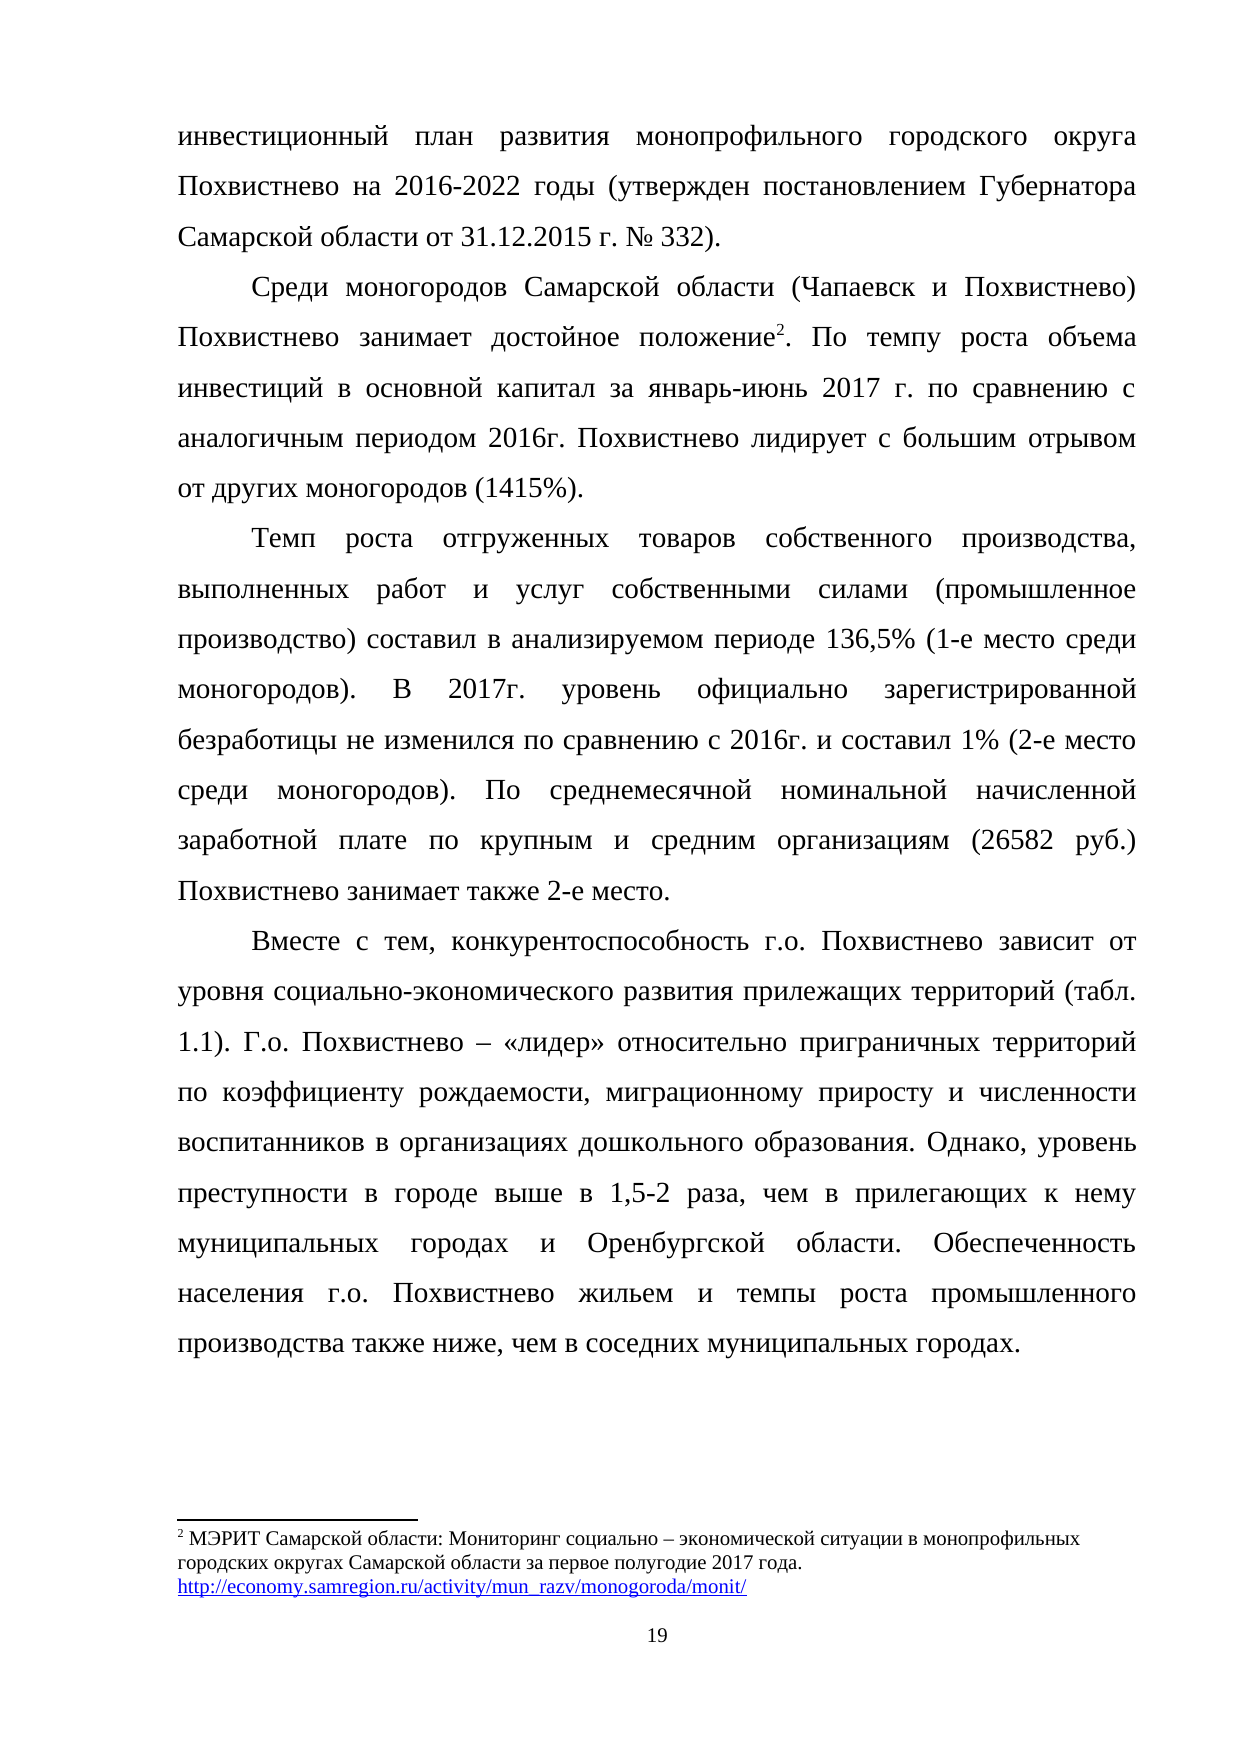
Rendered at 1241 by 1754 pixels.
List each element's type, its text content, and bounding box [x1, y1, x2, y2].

text Темп роста отгруженных товаров собственного производства, выполненных работ и услуг собственными силами (промышленное производство) составил в анализируемом периоде 136,5% (1-е место среди моногородов). В 2017г. уровень официально зарегистрированной безработицы не изменился по сравнению с 2016г. и составил 1% (2-е место среди моногородов). По среднемесячной номинальной начисленной заработной плате по крупным и средним организациям (26582 руб.) Похвистнево занимает также 2-е место. [177, 521, 1137, 906]
text Среди моногородов Самарской области (Чапаевск и Похвистнево) Похвистнево занимает достойное положение. По темпу роста объема инвестиций в основной капитал за январь-июнь 2017 г. по сравнению с аналогичным периодом 2016г. Похвистнево лидирует с большим отрывом от других моногородов (1415%). [177, 269, 1137, 504]
text Вместе с тем, конкурентоспособность г.о. Похвистнево зависит от уровня социально-экономического развития прилежащих территорий (табл. 1.1). Г.о. Похвистнево – «лидер» относительно приграничных территорий по коэффициенту рождаемости, миграционному приросту и численности воспитанников в организациях дошкольного образования. Однако, уровень преступности в городе выше в 1,5-2 раза, чем в прилегающих к нему муниципальных городах и Оренбургской области. Обеспеченность населения г.о. Похвистнево жильем и темпы роста промышленного производства также ниже, чем в соседних муниципальных городах. [177, 923, 1137, 1359]
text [177, 118, 1137, 252]
